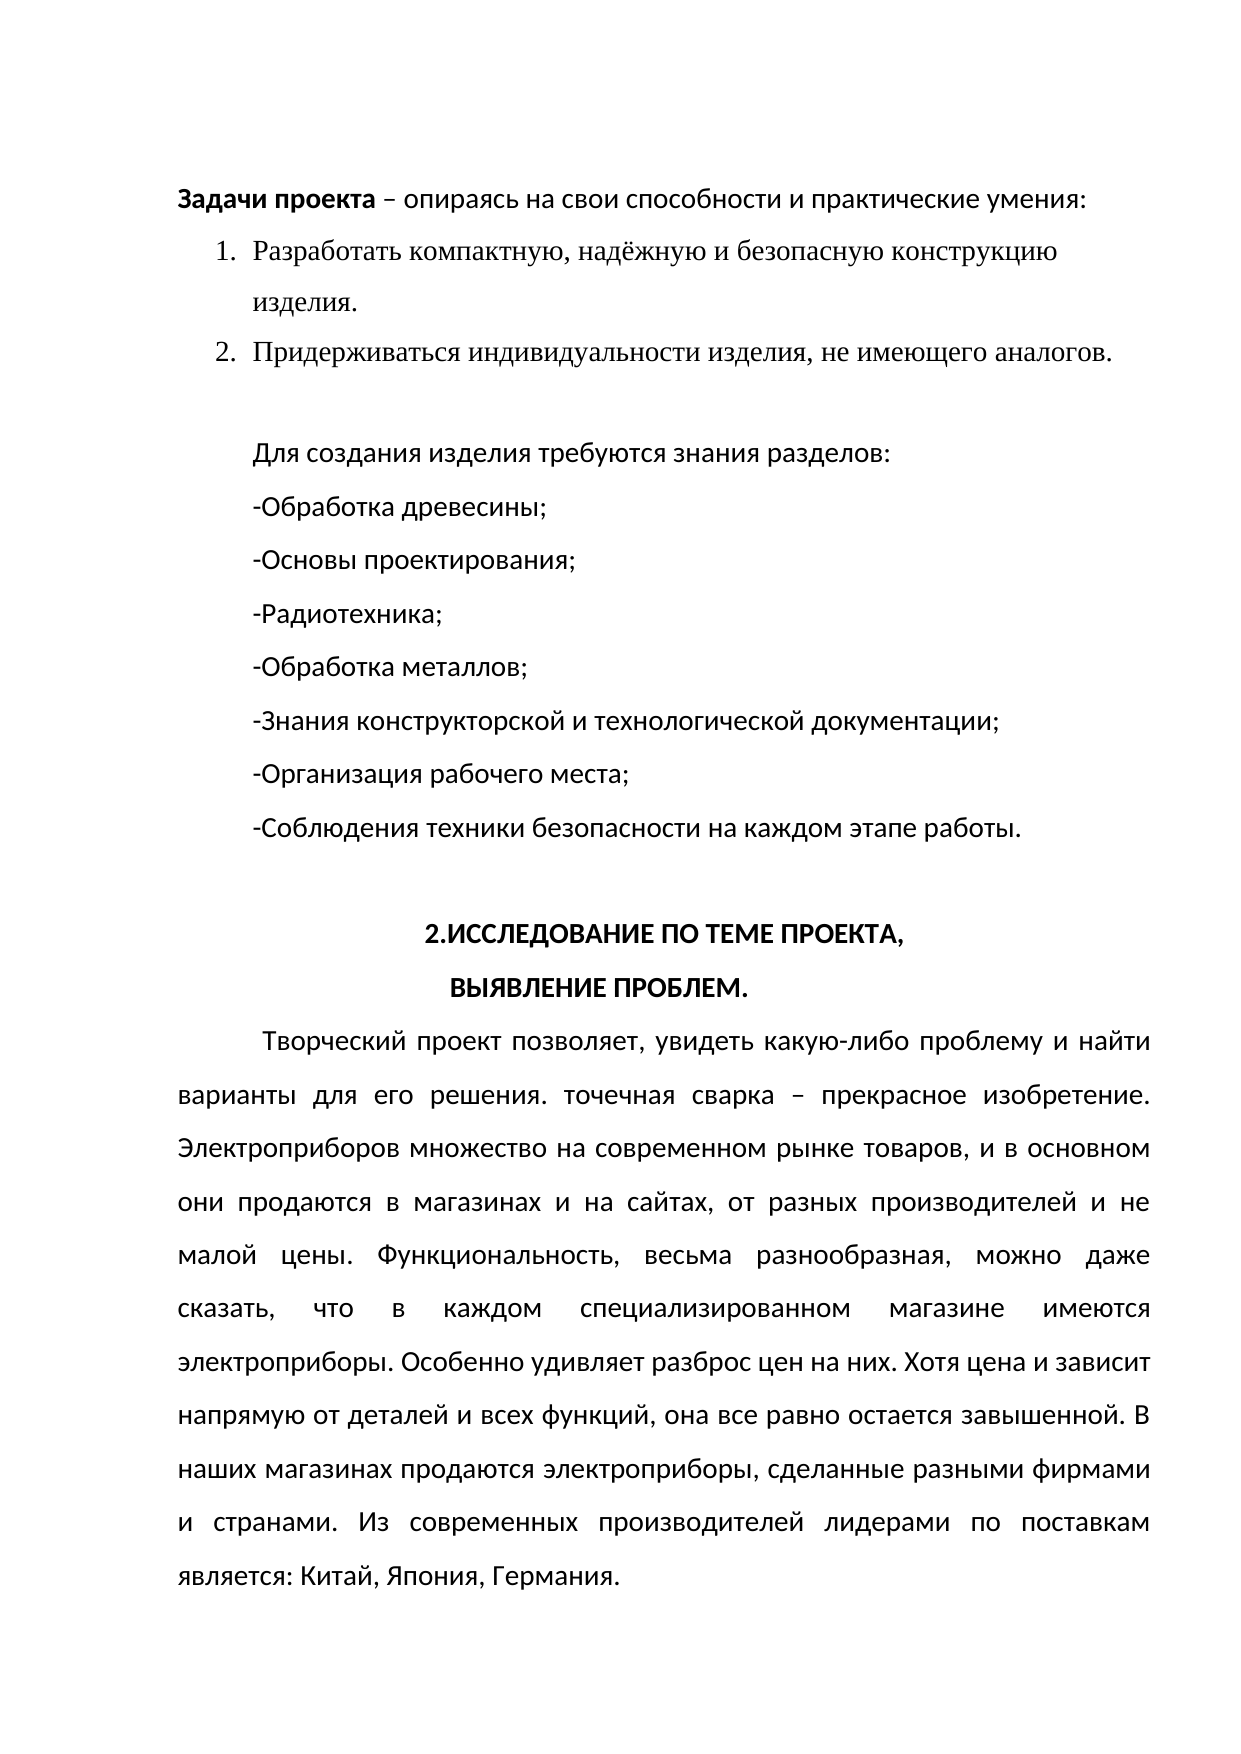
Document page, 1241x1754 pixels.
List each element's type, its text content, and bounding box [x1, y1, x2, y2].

text ВЫЯВЛЕНИЕ ПРОБЛЕМ. [177, 969, 1152, 1004]
text -Организация рабочего места; [177, 755, 1152, 791]
text 2.ИССЛЕДОВАНИЕ ПО ТЕМЕ ПРОЕКТА, [177, 916, 1152, 951]
text -Обработка древесины; [177, 488, 1152, 524]
text -Знания конструкторской и технологической документации; [177, 702, 1152, 737]
text -Обработка металлов; [177, 648, 1152, 684]
list Разработать компактную, надёжную и безопасную конструкцию изделия. [215, 233, 1152, 317]
text Для создания изделия требуются знания разделов: [177, 434, 1152, 470]
text -Основы проектирования; [177, 541, 1152, 577]
text Задачи проекта – опираясь на свои способности и практические умения: [177, 180, 1152, 216]
text Творческий проект позволяет, увидеть какую-либо проблему и найти варианты для его решения. точечная сварка – прекрасное изобретение. Электроприборов множество на современном рынке товаров, и в основном они продаются в магазинах и на сайтах, от разных производителей и не малой цены. Функциональность, весьма разнообразная, можно даже сказать, что в каждом специализированном магазине имеются электроприборы. Особенно удивляет разброс цен на них. Хотя цена и зависит напрямую от деталей и всех функций, она все равно остается завышенной. В наших магазинах продаются электроприборы, сделанные разными фирмами и странами. Из современных производителей лидерами по поставкам является: Китай, Япония, Германия. [177, 1022, 1152, 1592]
list Придерживаться индивидуальности изделия, не имеющего аналогов. [215, 334, 1152, 367]
text -Радиотехника; [177, 595, 1152, 631]
text -Соблюдения техники безопасности на каждом этапе работы. [177, 809, 1152, 844]
